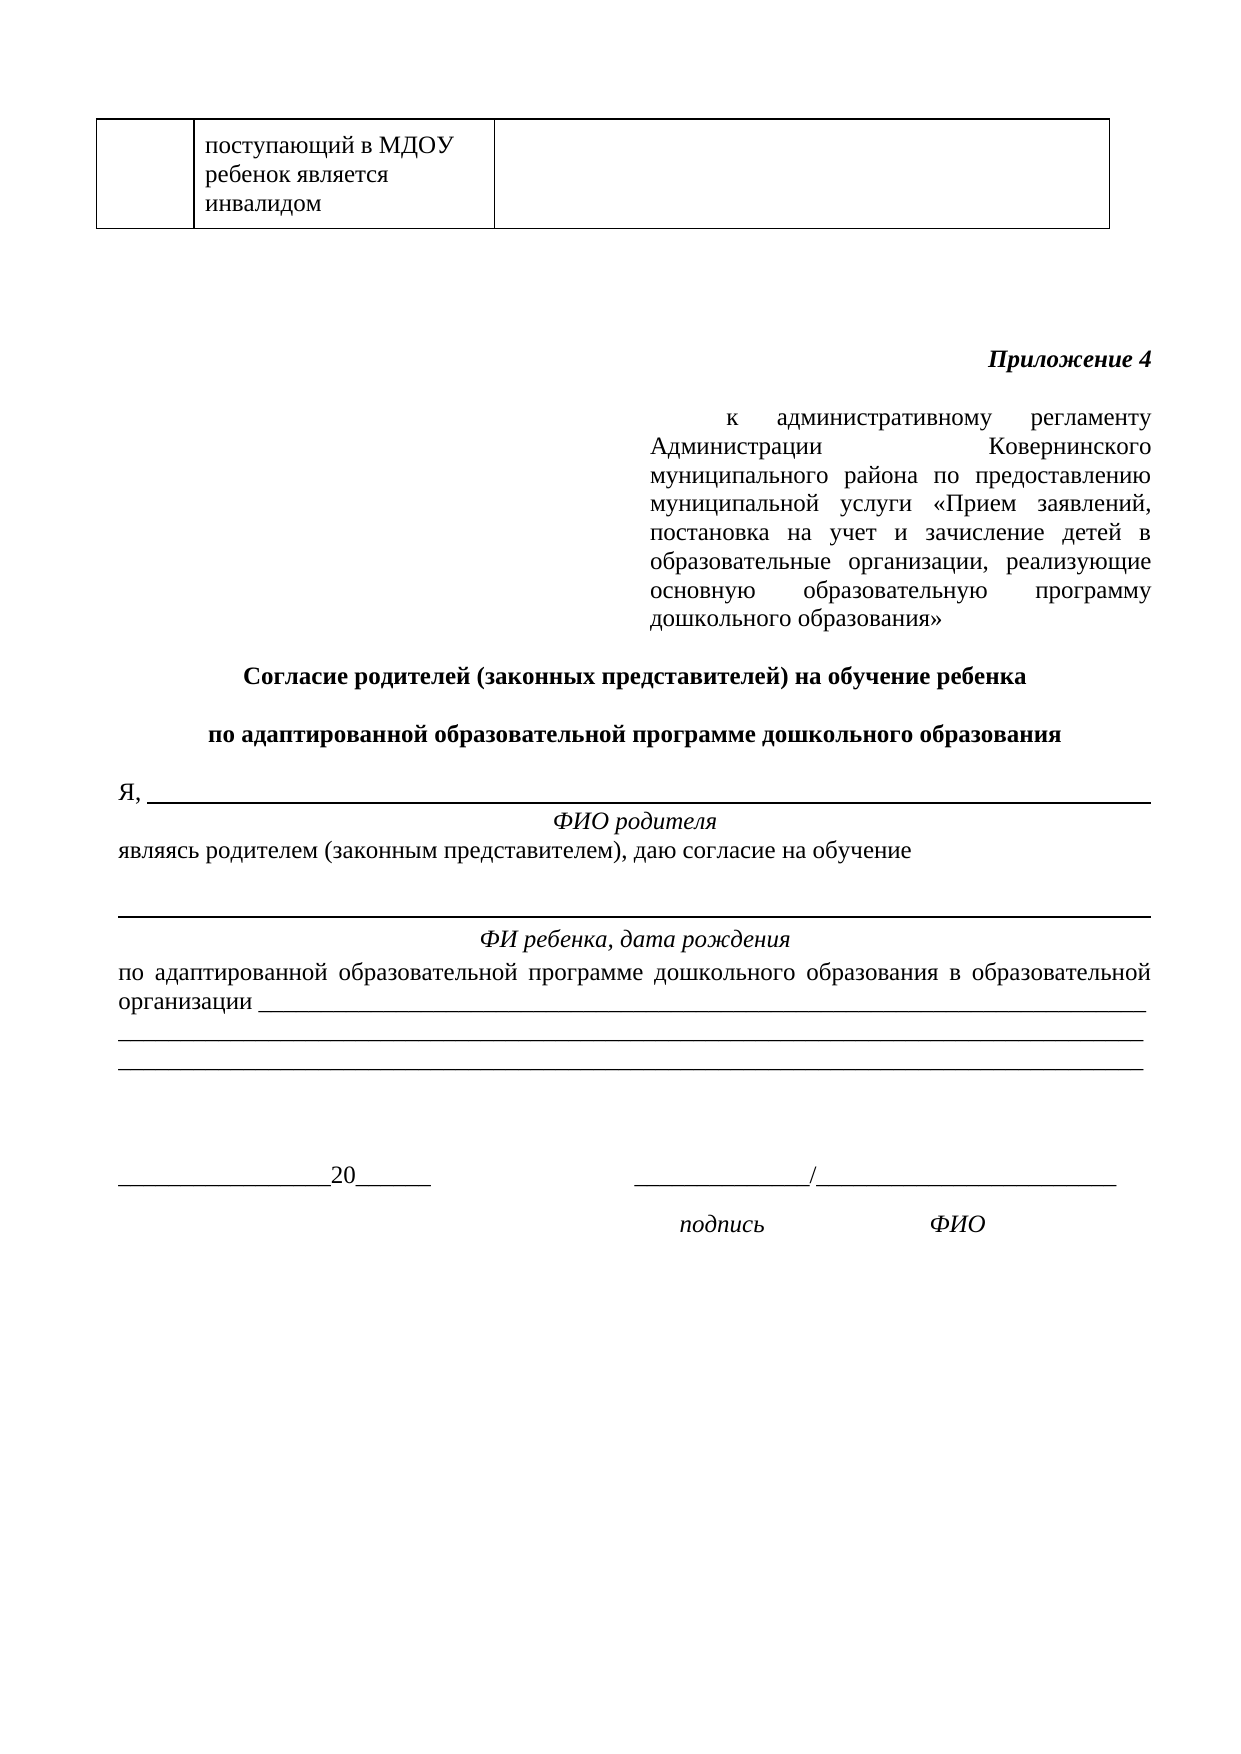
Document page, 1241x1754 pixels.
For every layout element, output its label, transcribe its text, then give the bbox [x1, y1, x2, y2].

text к административному регламенту Администрации Ковернинского муниципального района по предоставлению муниципальной услуги «Прием заявлений, постановка на учет и зачисление детей в образовательные организации, реализующие основную образовательную программу дошкольного образования» [650, 402, 1152, 632]
text являясь родителем (законным представителем), даю согласие на обучение [118, 835, 1152, 863]
text подпись ФИО [679, 1209, 1152, 1238]
text Я, [118, 777, 1152, 806]
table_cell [195, 120, 494, 228]
text Приложение 4 [650, 344, 1152, 373]
text _________________20______ ______________/________________________ [118, 1160, 1152, 1189]
text ____________________________________________________________________________________________________________________________________________________________________ [118, 1015, 1152, 1072]
text ФИ ребенка, дата рождения [118, 924, 1152, 953]
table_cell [495, 120, 1109, 228]
text ФИО родителя [118, 806, 1152, 835]
text Согласие родителей (законных представителей) на обучение ребенка [118, 661, 1152, 690]
text по адаптированной образовательной программе дошкольного образования в образовательной организации _______________________________________________________________________ [118, 957, 1152, 1015]
text по адаптированной образовательной программе дошкольного образования [118, 719, 1152, 748]
table_cell 8. [97, 120, 193, 228]
